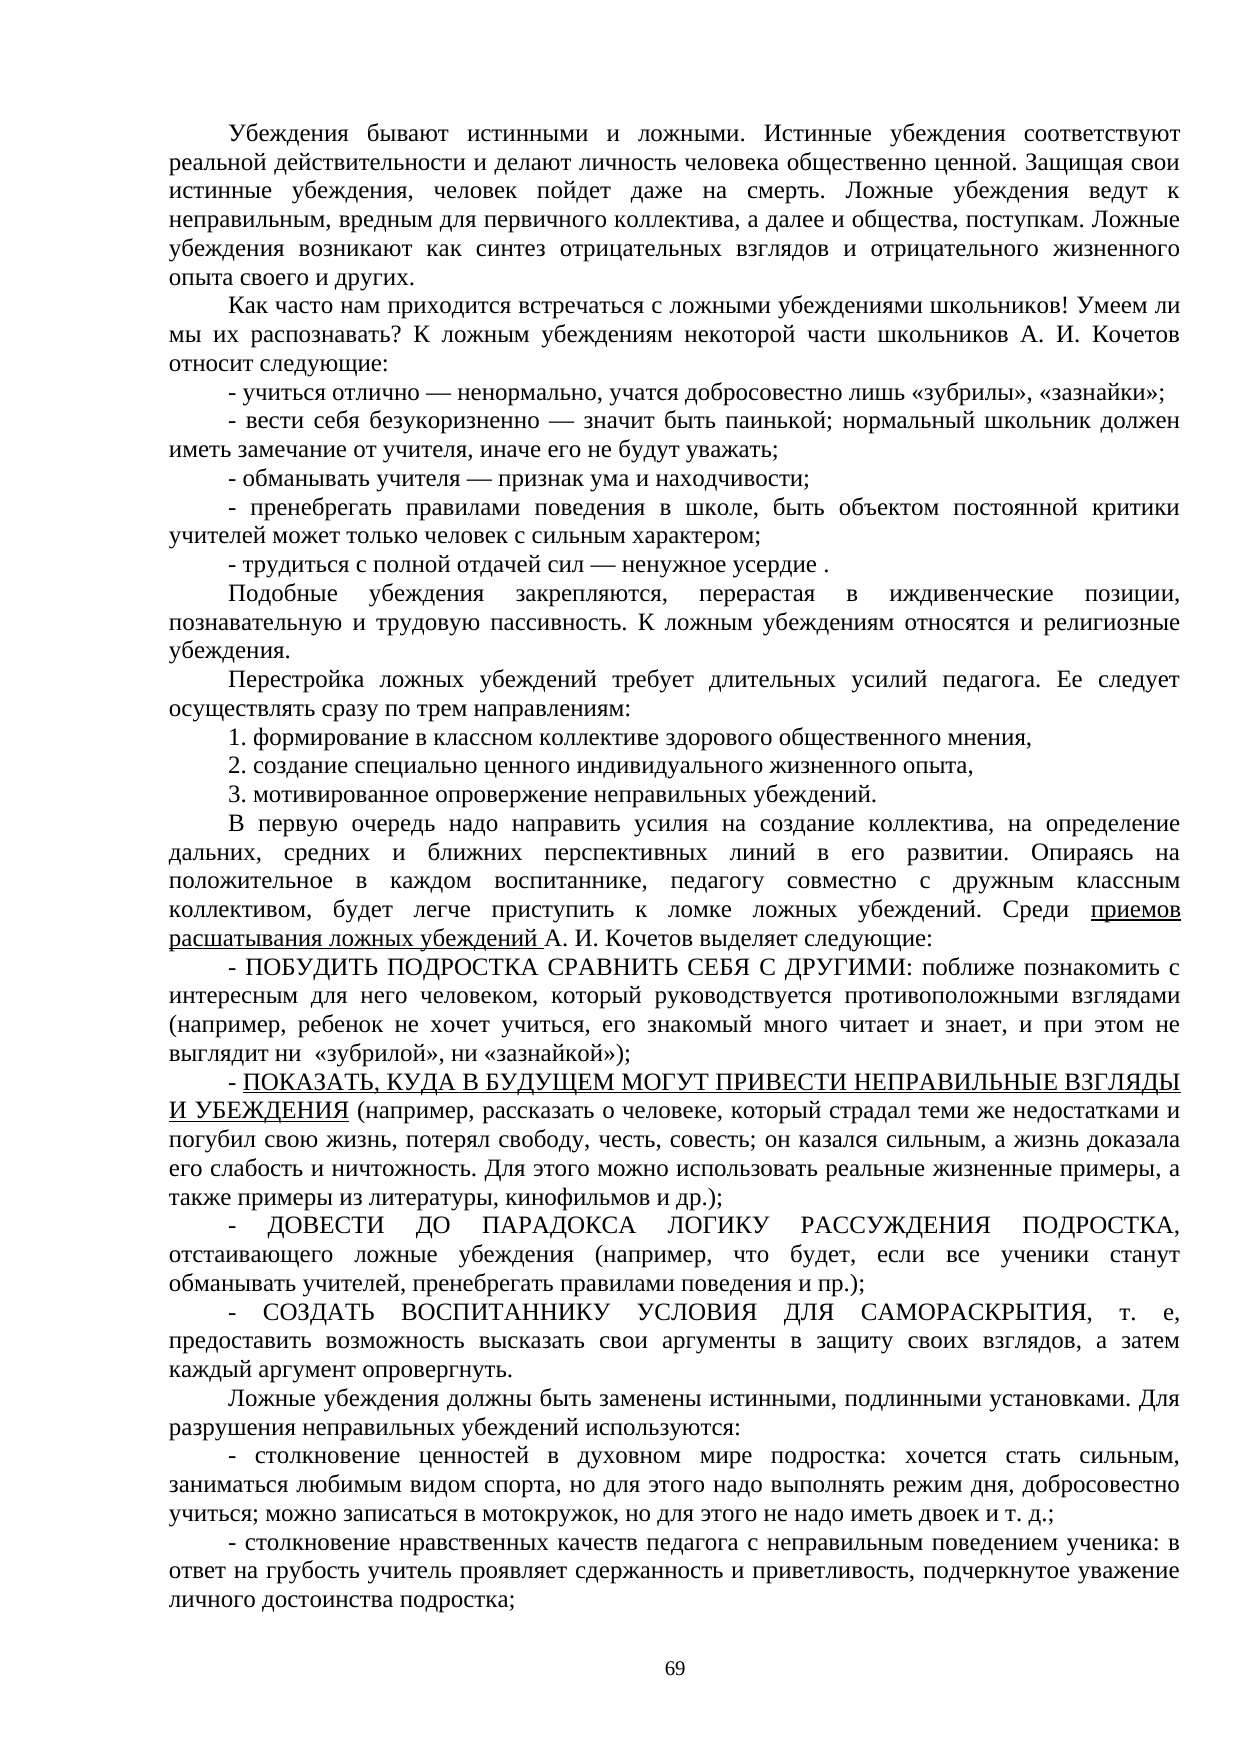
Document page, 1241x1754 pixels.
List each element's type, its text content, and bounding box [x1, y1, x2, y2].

text - СОЗДАТЬ ВОСПИТАННИКУ УСЛОВИЯ ДЛЯ САМОРАСКРЫТИЯ, т. е, предоставить возможность высказать свои аргументы в защиту своих взглядов, а затем каждый аргумент опровергнуть. [169, 1297, 1181, 1383]
text Убеждения бывают истинными и ложными. Истинные убеждения соответствуют реальной действительности и делают личность человека общественно ценной. Защищая свои истинные убеждения, человек пойдет даже на смерть. Ложные убеждения ведут к неправильным, вредным для первичного коллектива, а далее и общества, поступкам. Ложные убеждения возникают как синтез отрицательных взглядов и отрицательного жизненного опыта своего и других. [169, 118, 1181, 291]
text 2. создание специально ценного индивидуального жизненного опыта, [169, 751, 1181, 779]
text Как часто нам приходится встречаться с ложными убеждениями школьников! Умеем ли мы их распознавать? К ложным убеждениям некоторой части школьников А. И. Кочетов относит следующие: [169, 291, 1181, 377]
text - ДОВЕСТИ ДО ПАРАДОКСА ЛОГИКУ РАССУЖДЕНИЯ ПОДРОСТКА, отстаивающего ложные убеждения (например, что будет, если все ученики станут обманывать учителей, пренебрегать правилами поведения и пр.); [169, 1211, 1181, 1297]
text - обманывать учителя — признак ума и находчивости; [169, 463, 1181, 492]
text - пренебрегать правилами поведения в школе, быть объектом постоянной критики учителей может только человек с сильным характером; [169, 492, 1181, 549]
text - столкновение ценностей в духовном мире подростка: хочется стать сильным, заниматься любимым видом спорта, но для этого надо выполнять режим дня, добросовестно учиться; можно записаться в мотокружок, но для этого не надо иметь двоек и т. д.; [169, 1441, 1181, 1527]
text - трудиться с полной отдачей сил — ненужное усердие . [169, 549, 1181, 578]
text Подобные убеждения закрепляются, перерастая в иждивенческие позиции, познавательную и трудовую пассивность. К ложным убеждениям относятся и религиозные убеждения. [169, 578, 1181, 664]
text - ПОБУДИТЬ ПОДРОСТКА СРАВНИТЬ СЕБЯ С ДРУГИМИ: поближе познакомить с интересным для него человеком, который руководствуется противоположными взглядами (например, ребенок не хочет учиться, его знакомый много читает и знает, и при этом не выглядит ни «зубрилой», ни «зазнайкой»); [169, 952, 1181, 1067]
text В первую очередь надо направить усилия на создание коллектива, на определение дальних, средних и ближних перспективных линий в его развитии. Опираясь на положительное в каждом воспитаннике, педагогу совместно с дружным классным коллективом, будет легче приступить к ломке ложных убеждений. Среди приемов расшатывания ложных убеждений А. И. Кочетов выделяет следующие: [169, 808, 1181, 952]
text - ПОКАЗАТЬ, КУДА В БУДУЩЕМ МОГУТ ПРИВЕСТИ НЕПРАВИЛЬНЫЕ ВЗГЛЯДЫ И УБЕЖДЕНИЯ (например, рассказать о человеке, который страдал теми же недостатками и погубил свою жизнь, потерял свободу, честь, совесть; он казался сильным, а жизнь доказала его слабость и ничтожность. Для этого можно использовать реальные жизненные примеры, а также примеры из литературы, кинофильмов и др.); [169, 1067, 1181, 1211]
text 1. формирование в классном коллективе здорового общественного мнения, [169, 722, 1181, 751]
text Ложные убеждения должны быть заменены истинными, подлинными установками. Для разрушения неправильных убеждений используются: [169, 1383, 1181, 1441]
text Перестройка ложных убеждений требует длительных усилий педагога. Ее следует осуществлять сразу по трем направлениям: [169, 664, 1181, 722]
text - вести себя безукоризненно — значит быть паинькой; нормальный школьник должен иметь замечание от учителя, иначе его не будут уважать; [169, 406, 1181, 463]
text - учиться отлично — ненормально, учатся добросовестно лишь «зубрилы», «зазнайки»; [169, 377, 1181, 406]
text - столкновение нравственных качеств педагога с неправильным поведением ученика: в ответ на грубость учитель проявляет сдержанность и приветливость, подчеркнутое уважение личного достоинства подростка; [169, 1527, 1181, 1613]
text 3. мотивированное опровержение неправильных убеждений. [169, 779, 1181, 808]
